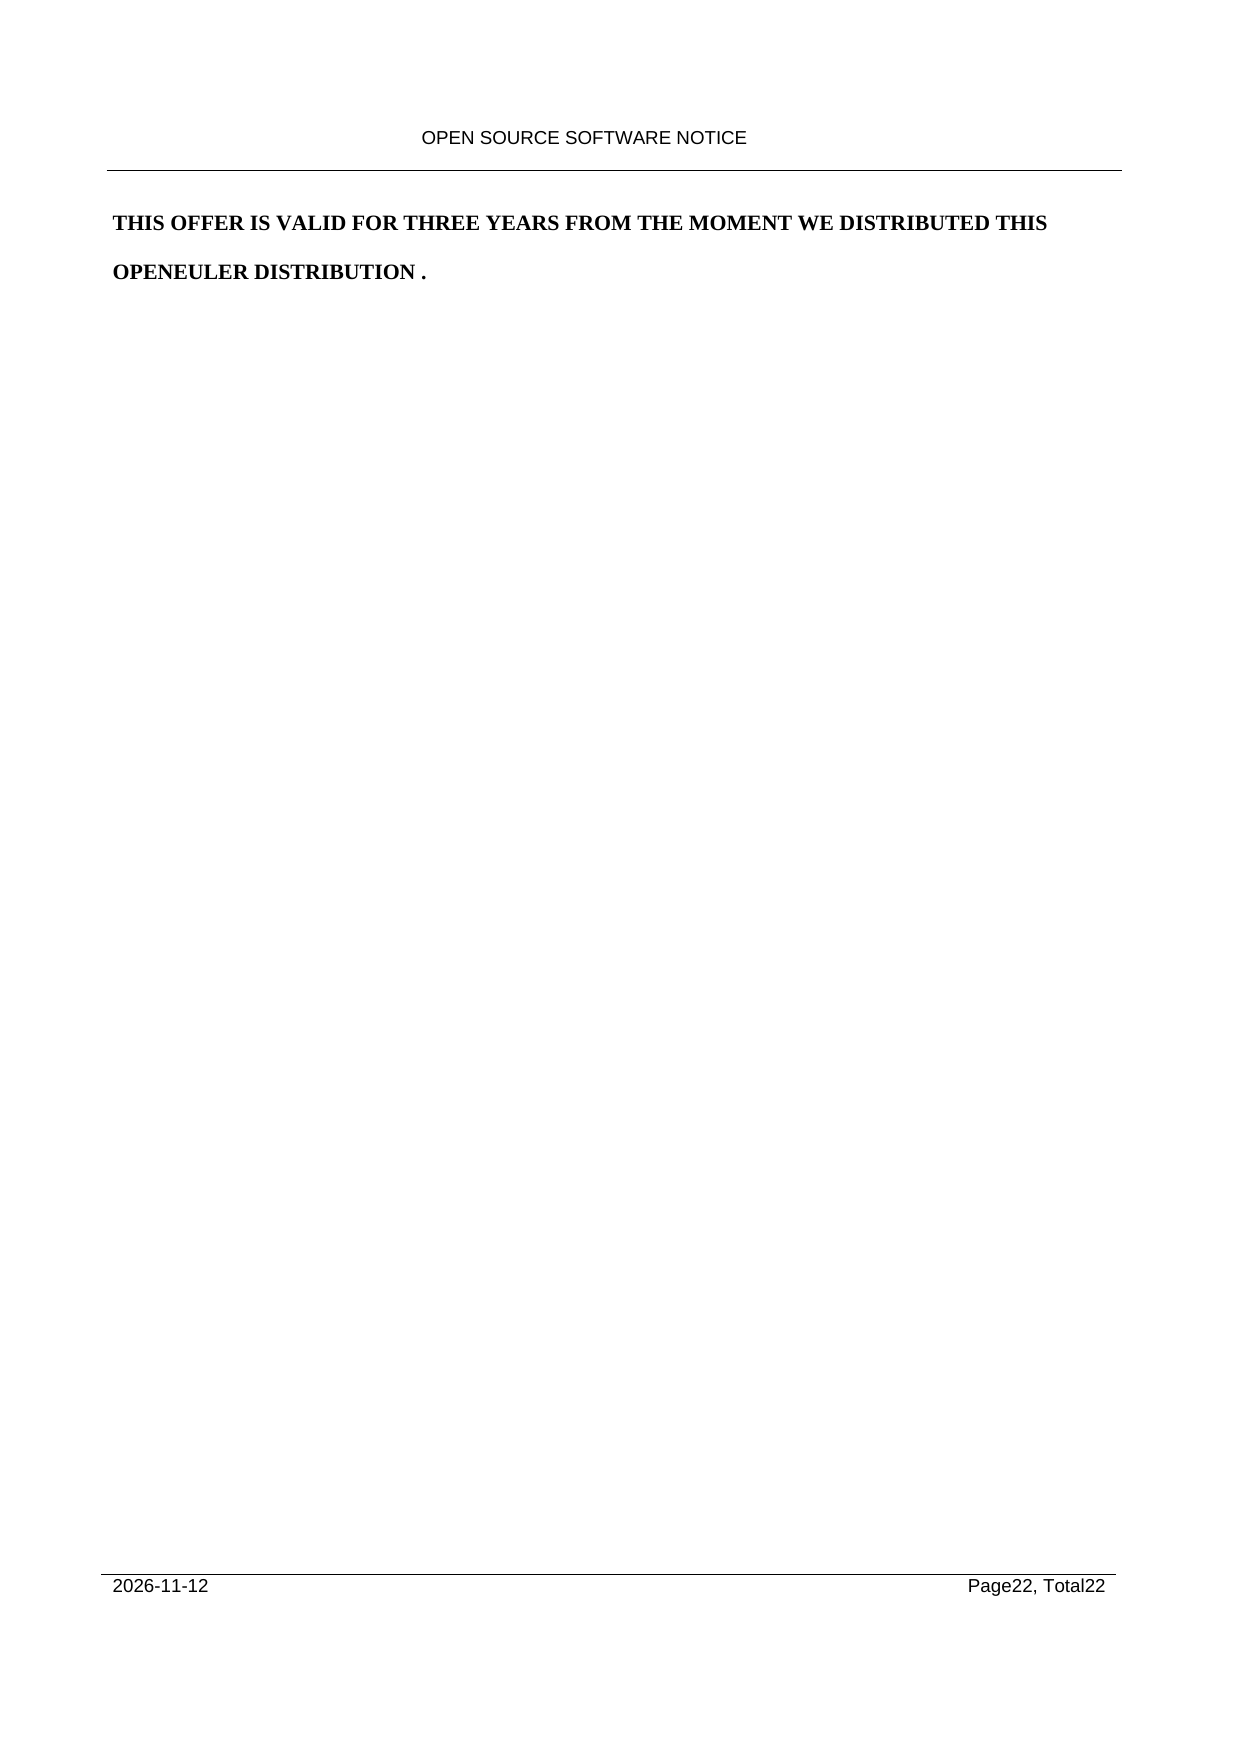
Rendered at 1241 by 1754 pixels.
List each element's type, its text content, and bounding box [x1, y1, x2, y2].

text THIS OFFER IS VALID FOR THREE YEARS FROM THE MOMENT WE DISTRIBUTED THIS OPENEULER DISTRIBUTION . [112, 206, 1128, 288]
